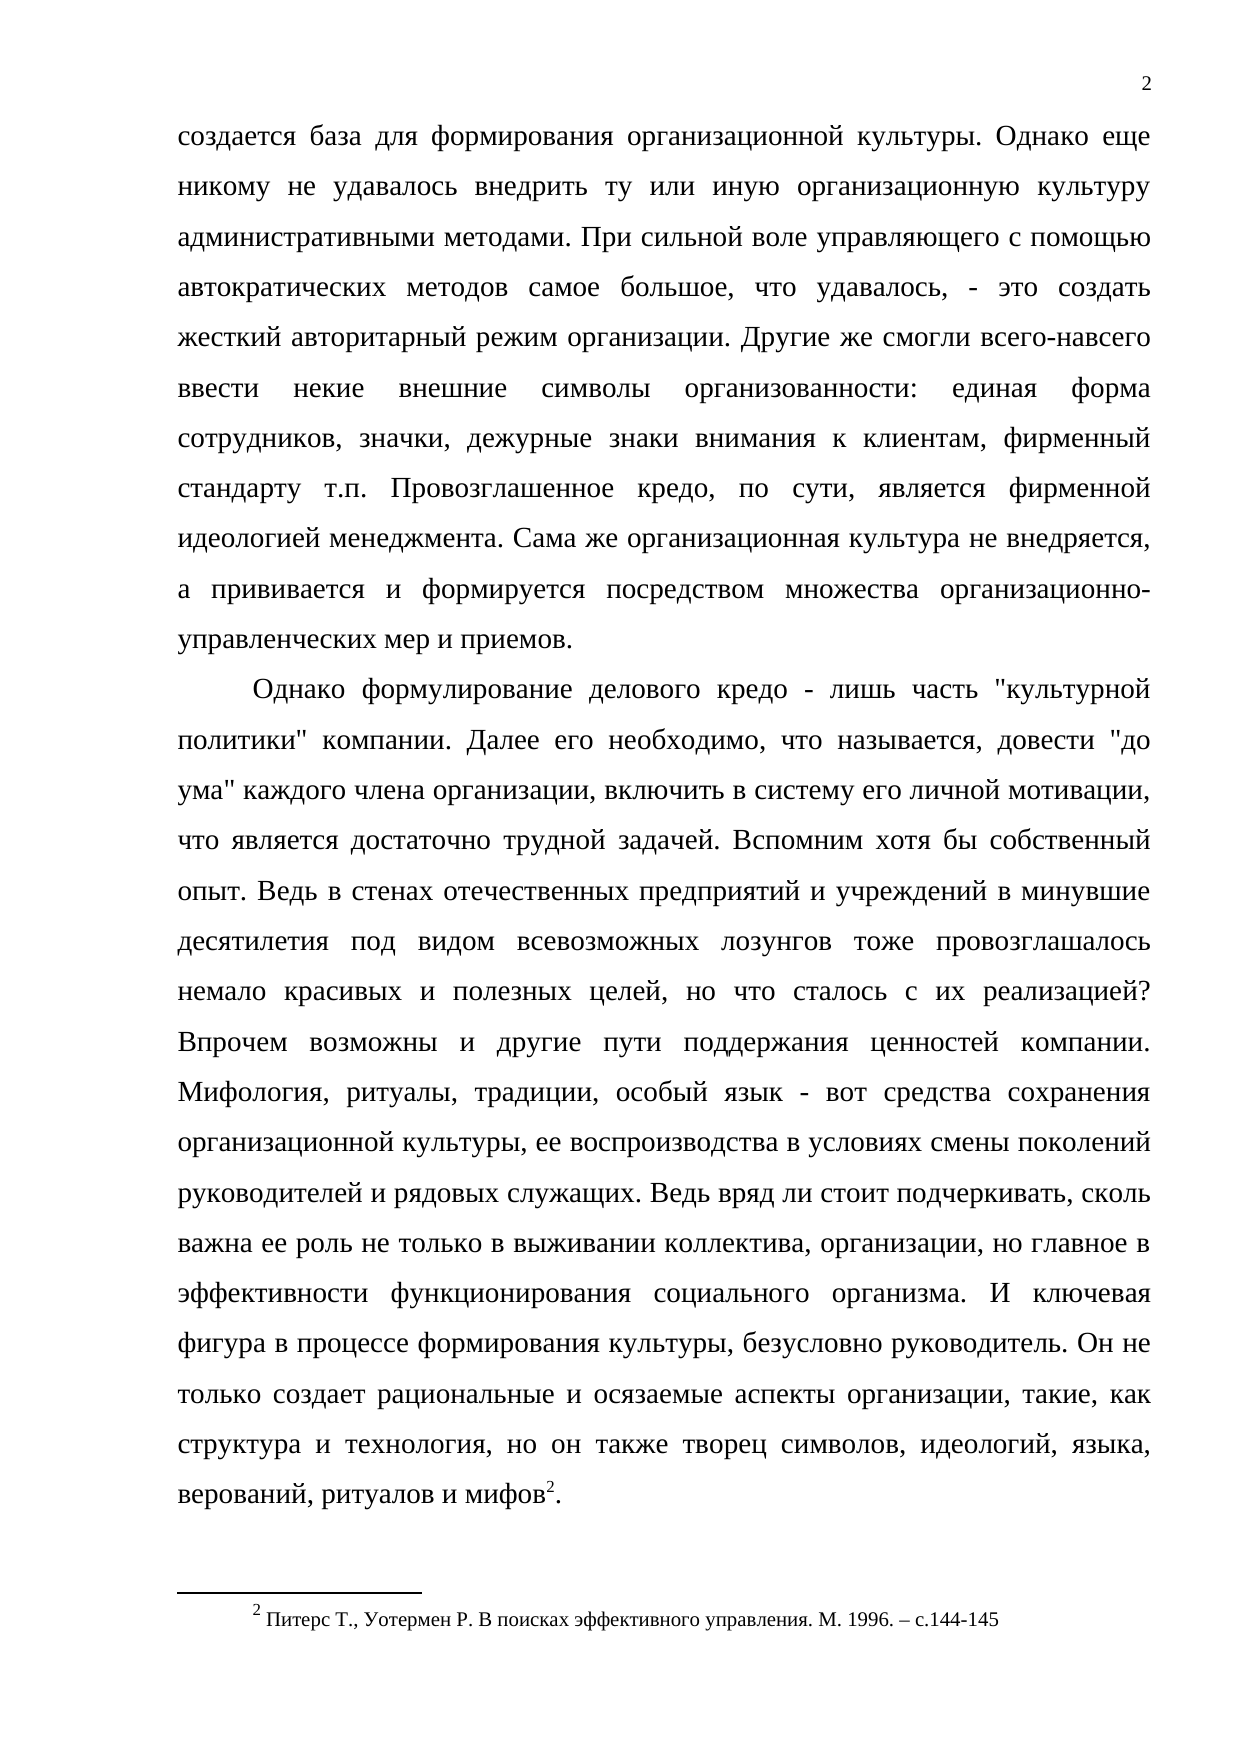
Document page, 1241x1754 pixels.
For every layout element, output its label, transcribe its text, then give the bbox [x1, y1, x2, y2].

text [177, 118, 1152, 655]
text Однако формулирование делового кредо - лишь часть "культурной политики" компании. Далее его необходимо, что называется, довести "до ума" каждого члена организации, включить в систему его личной мотивации, что является достаточно трудной задачей. Вспомним хотя бы собственный опыт. Ведь в стенах отечественных предприятий и учреждений в минувшие десятилетия под видом всевозможных лозунгов тоже провозглашалось немало красивых и полезных целей, но что сталось с их реализацией? Впрочем возможны и другие пути поддержания ценностей компании. Мифология, ритуалы, традиции, особый язык - вот средства сохранения организационной культуры, ее воспроизводства в условиях смены поколений руководителей и рядовых служащих. Ведь вряд ли стоит подчеркивать, сколь важна ее роль не только в выживании коллектива, организации, но главное в эффективности функционирования социального организма. И ключевая фигура в процессе формирования культуры, безусловно руководитель. Он не только создает рациональные и осязаемые аспекты организации, такие, как структура и технология, но он также творец символов, идеологий, языка, верований, ритуалов и мифов. [177, 672, 1152, 1510]
